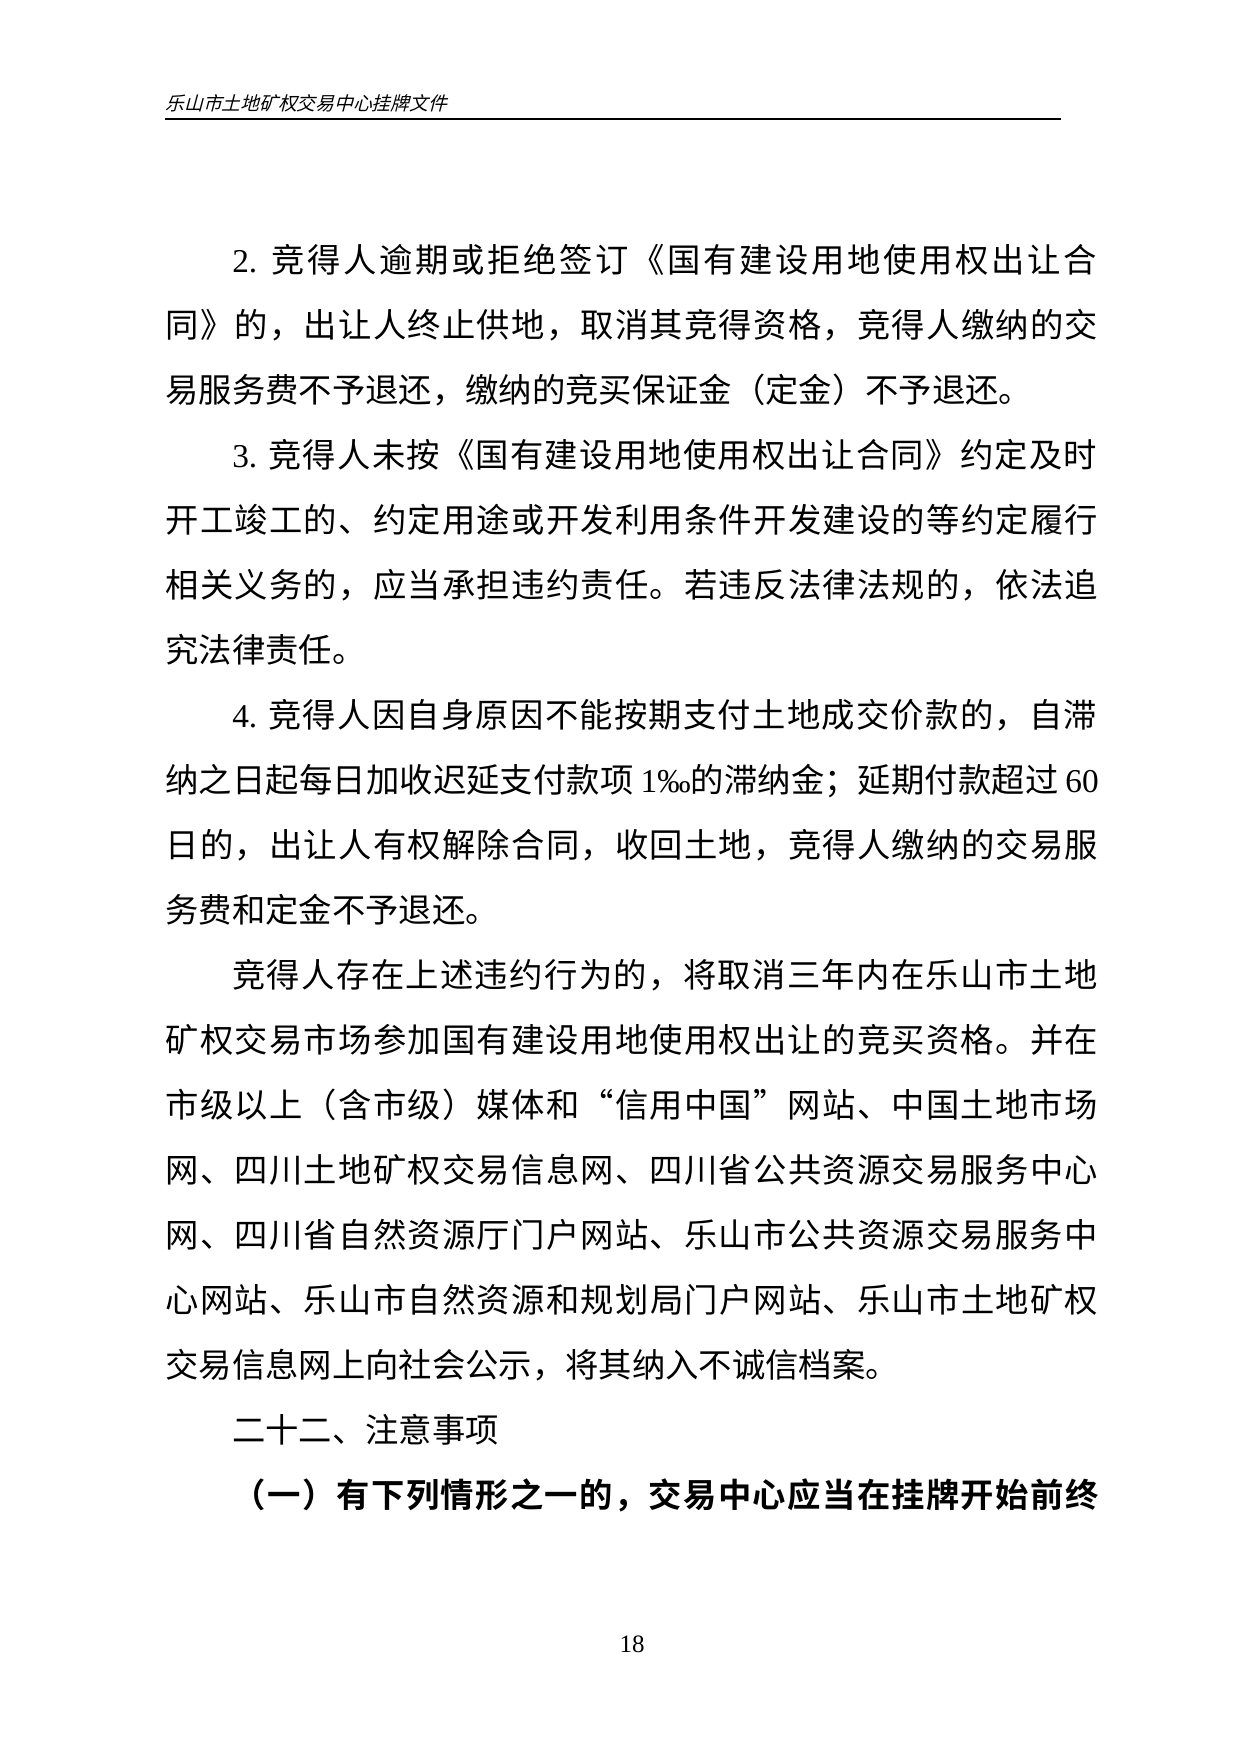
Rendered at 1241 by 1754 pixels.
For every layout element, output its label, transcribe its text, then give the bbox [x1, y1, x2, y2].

text 二十二、注意事项 [165, 1396, 1098, 1461]
text 3. 竞得人未按《国有建设用地使用权出让合同》约定及时开工竣工的、约定用途或开发利用条件开发建设的等约定履行相关义务的，应当承担违约责任。若违反法律法规的，依法追究法律责任。 [165, 421, 1098, 681]
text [165, 1461, 1098, 1526]
text 2. 竞得人逾期或拒绝签订《国有建设用地使用权出让合同》的，出让人终止供地，取消其竞得资格，竞得人缴纳的交易服务费不予退还，缴纳的竞买保证金（定金）不予退还。 [165, 226, 1098, 421]
text 4. 竞得人因自身原因不能按期支付土地成交价款的，自滞纳之日起每日加收迟延支付款项1‰的滞纳金；延期付款超过60日的，出让人有权解除合同，收回土地，竞得人缴纳的交易服务费和定金不予退还。 [165, 681, 1098, 941]
text 竞得人存在上述违约行为的，将取消三年内在乐山市土地矿权交易市场参加国有建设用地使用权出让的竞买资格。并在市级以上（含市级）媒体和“信用中国”网站、中国土地市场网、四川土地矿权交易信息网、四川省公共资源交易服务中心网、四川省自然资源厅门户网站、乐山市公共资源交易服务中心网站、乐山市自然资源和规划局门户网站、乐山市土地矿权交易信息网上向社会公示，将其纳入不诚信档案。 [165, 941, 1098, 1396]
